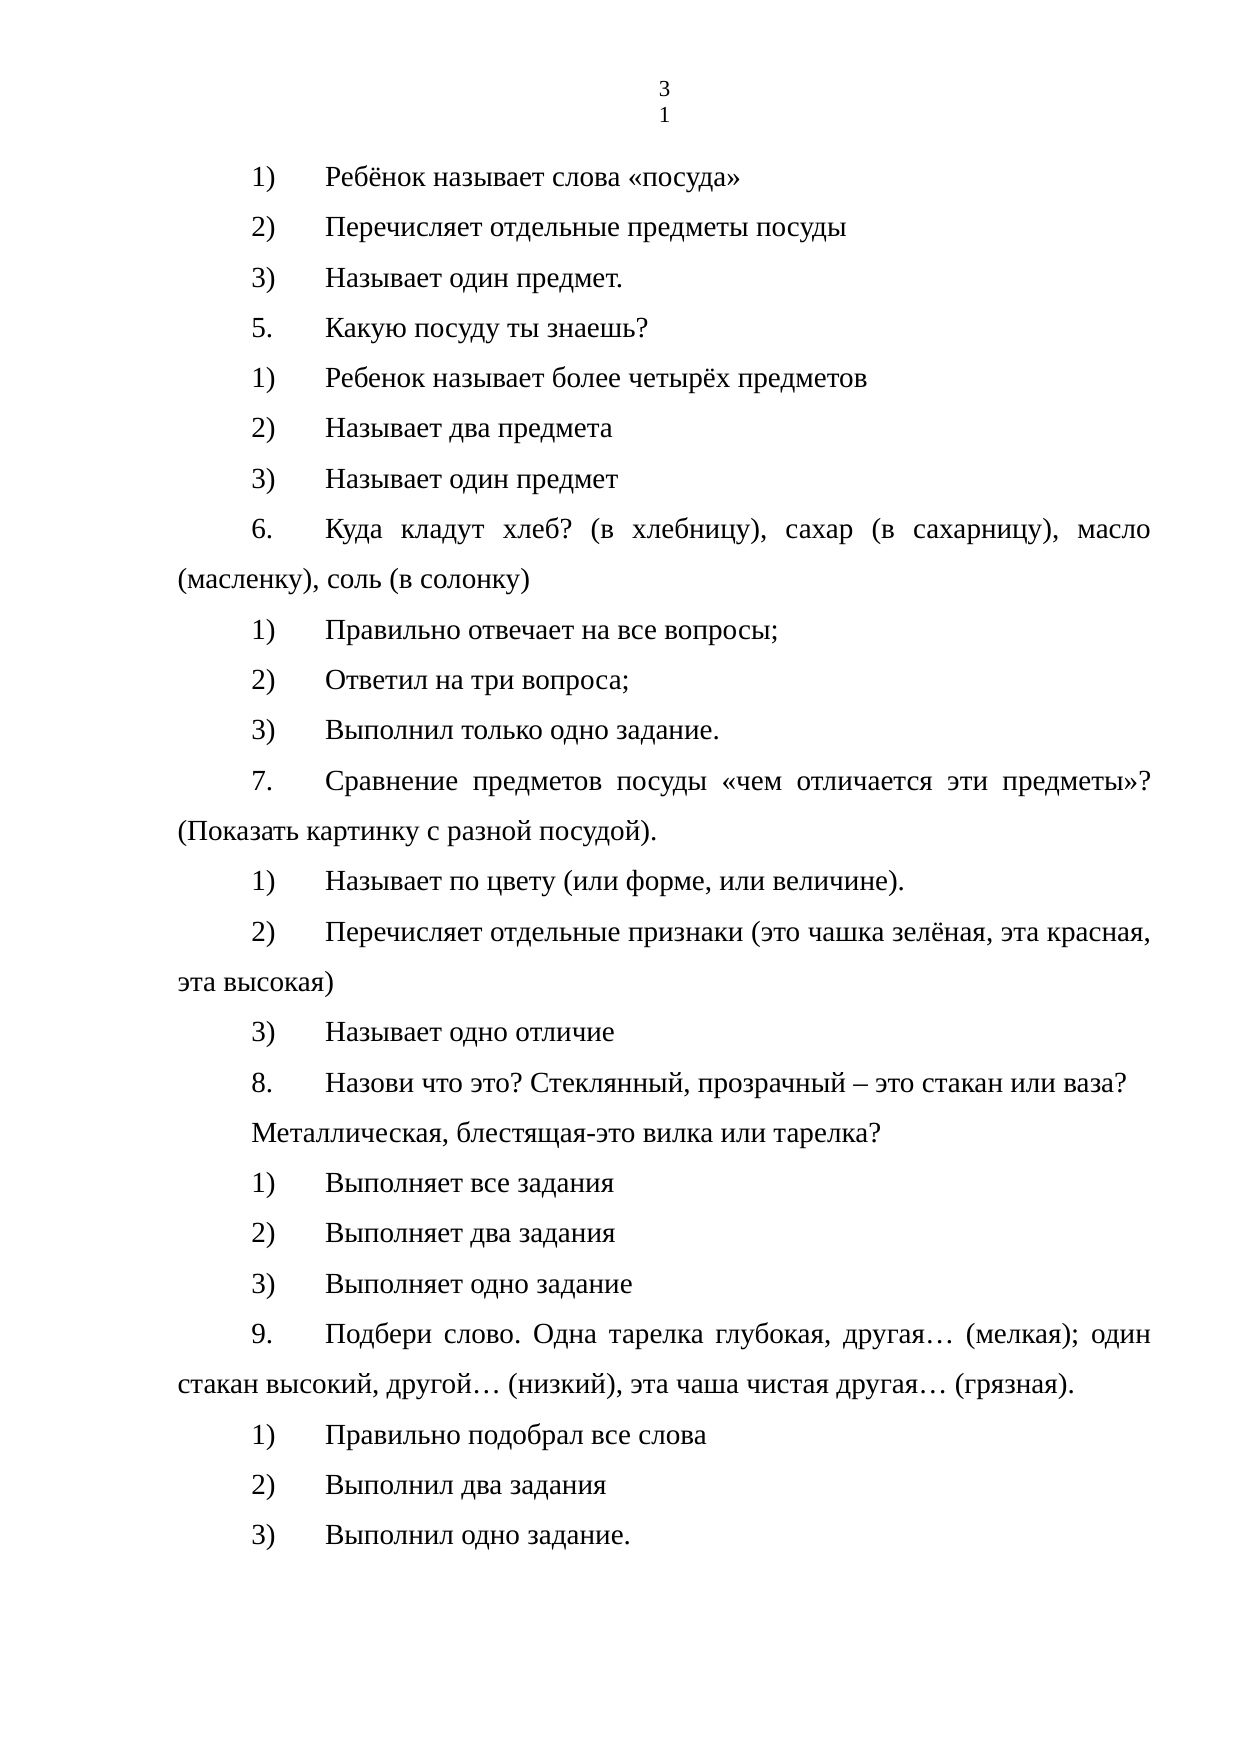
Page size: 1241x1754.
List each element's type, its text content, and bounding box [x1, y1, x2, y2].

list Выполняет все задания [177, 1165, 1152, 1199]
list Называет одно отличие [177, 1014, 1152, 1048]
list Правильно отвечает на все вопросы; [177, 612, 1152, 645]
list Выполнил одно задание. [177, 1517, 1152, 1551]
list Перечисляет отдельные признаки (это чашка зелёная, эта красная, эта высокая) [177, 914, 1152, 998]
text Металлическая, блестящая-это вилка или тарелка? [177, 1115, 1152, 1148]
list Сравнение предметов посуды «чем отличается эти предметы»? (Показать картинку с разной посудой). [177, 763, 1152, 847]
list Называет два предмета [177, 411, 1152, 444]
list Какую посуду ты знаешь? [177, 310, 1152, 343]
list Выполняет одно задание [177, 1266, 1152, 1299]
list Выполнил только одно задание. [177, 712, 1152, 746]
list Правильно подобрал все слова [177, 1417, 1152, 1450]
list Подбери слово. Одна тарелка глубокая, другая… (мелкая); один стакан высокий, другой… (низкий), эта чаша чистая другая… (грязная). [177, 1316, 1152, 1400]
list Называет по цвету (или форме, или величине). [177, 863, 1152, 897]
list Ответил на три вопроса; [177, 662, 1152, 696]
list Ребёнок называет слова «посуда» [177, 159, 1152, 193]
list Выполняет два задания [177, 1216, 1152, 1249]
list Называет один предмет [177, 461, 1152, 494]
list Перечисляет отдельные предметы посуды [177, 209, 1152, 243]
list Куда кладут хлеб? (в хлебницу), сахар (в сахарницу), масло (масленку), соль (в солонку) [177, 511, 1152, 595]
list Назови что это? Стеклянный, прозрачный – это стакан или ваза? [177, 1065, 1152, 1098]
list Называет один предмет. [177, 260, 1152, 293]
list Выполнил два задания [177, 1467, 1152, 1501]
list Ребенок называет более четырёх предметов [177, 360, 1152, 394]
